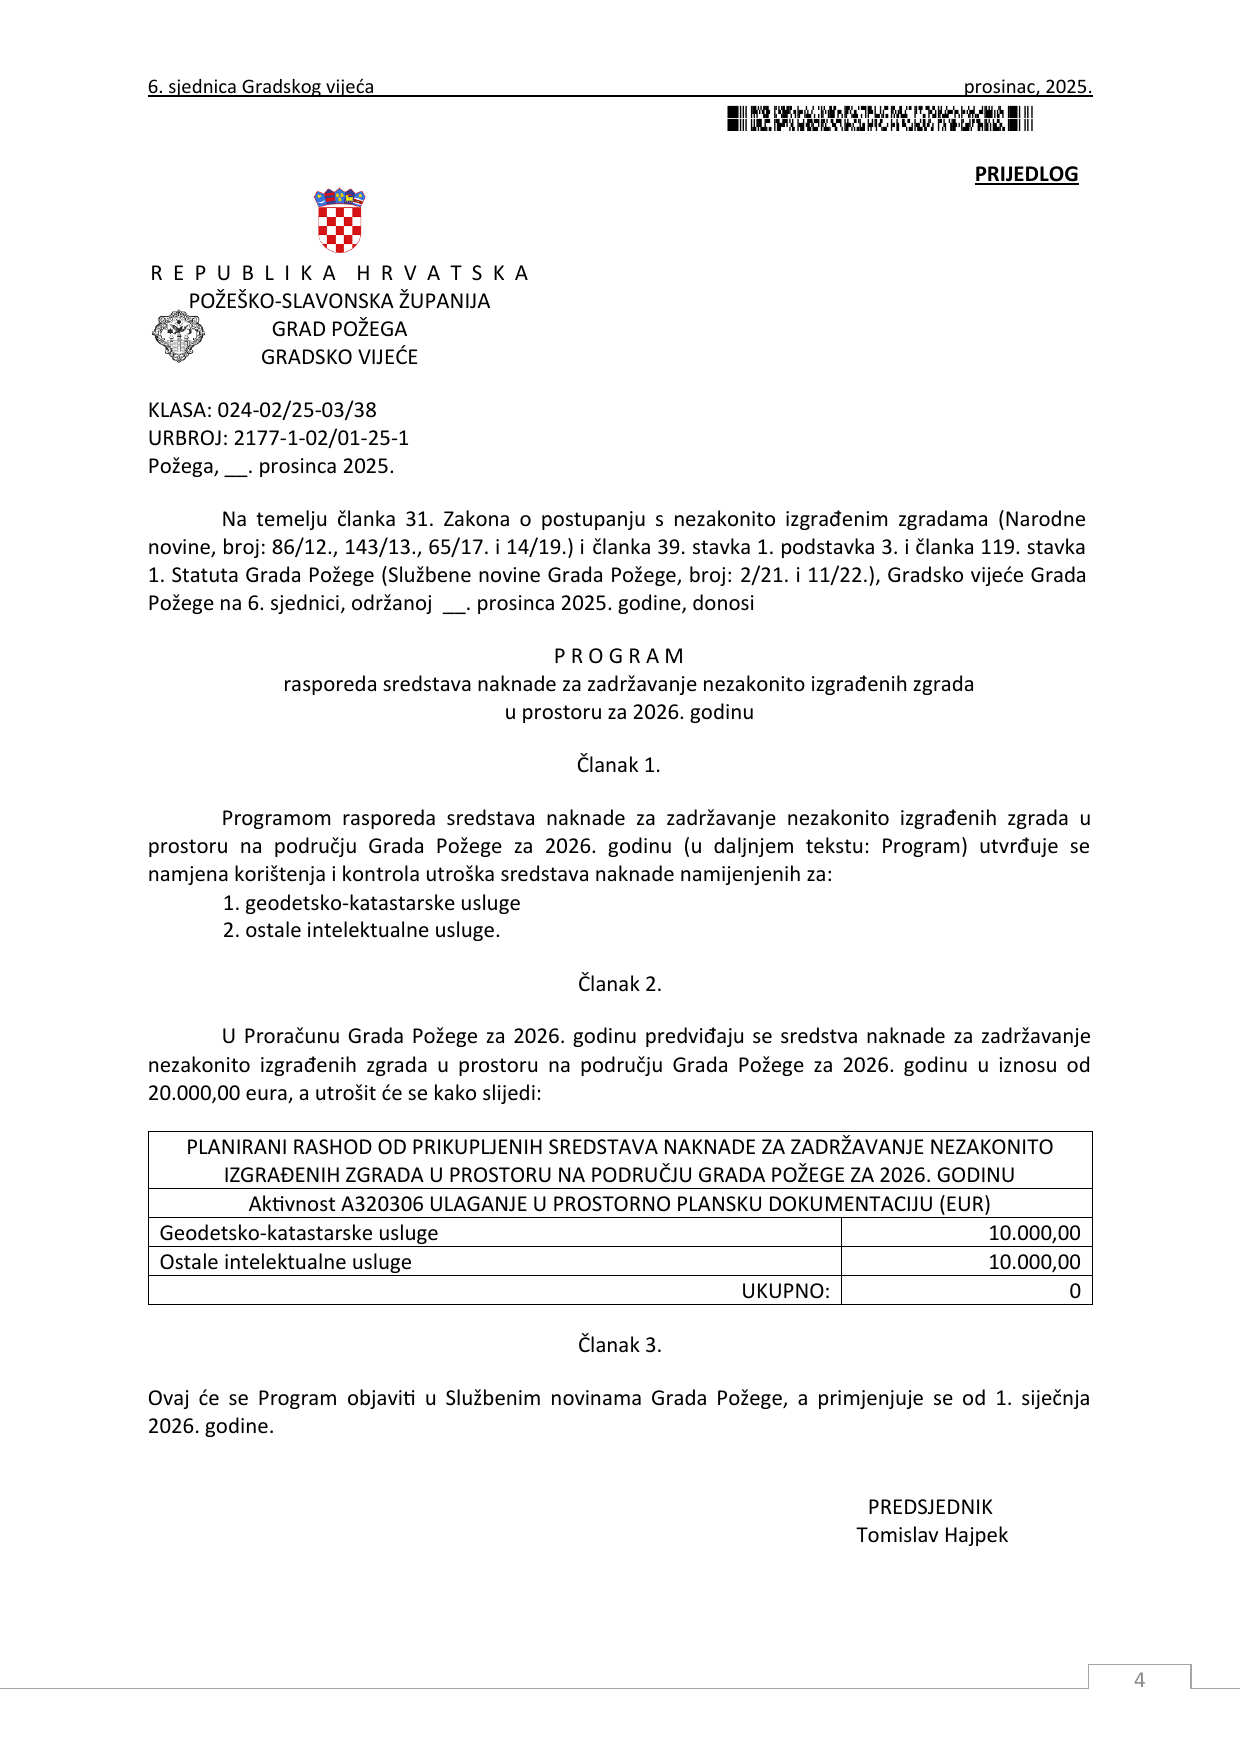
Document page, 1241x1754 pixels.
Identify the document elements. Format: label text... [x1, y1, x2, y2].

text KLASA: 024-02/25-03/38 [148, 395, 1093, 423]
text 1. geodetsko-katastarske usluge [223, 888, 1093, 916]
text Programom rasporeda sredstava naknade za zadržavanje nezakonito izgrađenih zgrada u prostoru na području Grada Požege za 2026. godinu (u daljnjem tekstu: Program) utvrđuje se namjena korištenja i kontrola utroška sredstava naknade namijenjenih za: [148, 803, 1093, 888]
text Članak 3. [148, 1330, 1093, 1358]
text Članak 1. [148, 751, 1090, 778]
text Članak 2. [148, 969, 1093, 997]
table_cell 20.000,00 [842, 1276, 1092, 1304]
table_cell Aktivnost A320306 ULAGANJE U PROSTORNO PLANSKU DOKUMENTACIJU (EUR) [149, 1189, 1092, 1217]
text Na temelju članka 31. Zakona o postupanju s nezakonito izgrađenim zgradama (Narodne novine, broj: 86/12., 143/13., 65/17. i 14/19.) i članka 39. stavka 1. podstavka 3. i članka 119. stavka 1. Statuta Grada Požege (Službene novine Grada Požege, broj: 2/21. i 11/22.), Gradsko vijeće Grada Požege na 6. sjednici, održanoj __. prosinca 2025. godine, donosi [148, 504, 1087, 616]
text Tomislav Hajpek [148, 1520, 1093, 1548]
text PREDSJEDNIK [768, 1492, 1093, 1520]
text GRAD POŽEGA [206, 314, 532, 342]
table_cell UKUPNO: [149, 1276, 841, 1304]
text R E P U B L I K A H R V A T S K A [148, 258, 532, 286]
picture [313, 187, 366, 253]
table_cell 10.000,00 [842, 1247, 1092, 1275]
text 2. ostale intelektualne usluge. [223, 916, 1093, 944]
table_cell Ostale intelektualne usluge [149, 1247, 841, 1275]
picture [151, 309, 206, 363]
table_cell 10.000,00 [842, 1218, 1092, 1246]
text Požega, __. prosinca 2025. [148, 451, 1093, 479]
text GRADSKO VIJEĆE [148, 342, 532, 370]
text u prostoru za 2026. godinu [148, 697, 1111, 726]
text URBROJ: 2177-1-02/01-25-1 [148, 423, 1093, 451]
text rasporeda sredstava naknade za zadržavanje nezakonito izgrađenih zgrada [148, 669, 1111, 697]
text P R O G R A M [148, 641, 1090, 669]
text U Proračunu Grada Požege za 2026. godinu predviđaju se sredstva naknade za zadržavanje nezakonito izgrađenih zgrada u prostoru na području Grada Požege za 2026. godinu u iznosu od 20.000,00 eura, a utrošit će se kako slijedi: [148, 1022, 1093, 1106]
table_header PLANIRANI RASHOD OD PRIKUPLJENIH SREDSTAVA NAKNADE ZA ZADRŽAVANJE NEZAKONITO IZGRAĐENIH ZGRADA U PROSTORU NA PODRUČJU GRADA POŽEGE ZA 2026. GODINU [149, 1132, 1092, 1188]
text PRIJEDLOG [148, 148, 1093, 187]
text POŽEŠKO-SLAVONSKA ŽUPANIJA [148, 286, 532, 314]
table_header +*xfs*pvs*Akl*cvA*xBj*tCi*ssq*rba*ckk*BCB*pBk*- +*yqw*azn*xdA*pyi*ugB*xCk*ptA*mBt*tji*uyb*zew*- +*eDs*lyd*lyd*lyd*lyd*Bxq*fjk*Atb*rsd*Bps*zfE*- +*ftw*wyo*Cjj*ugy*chk*FnA*Cag*Ctk*uFs*kqw*onA*- +*ftA*jug*yxl*obC*ykq*xqC*vbB*wvE*DDx*boj*uws*- +*xjq*iAq*iiy*jll*tfy*clw*DAr*jgg*FDs*zch*uzq*- [713, 106, 1074, 159]
table_cell Geodetsko-katastarske usluge [149, 1218, 841, 1246]
text Ovaj će se Program objaviti u Službenim novinama Grada Požege, a primjenjuje se od 1. siječnja 2026. godine. [148, 1383, 1093, 1439]
